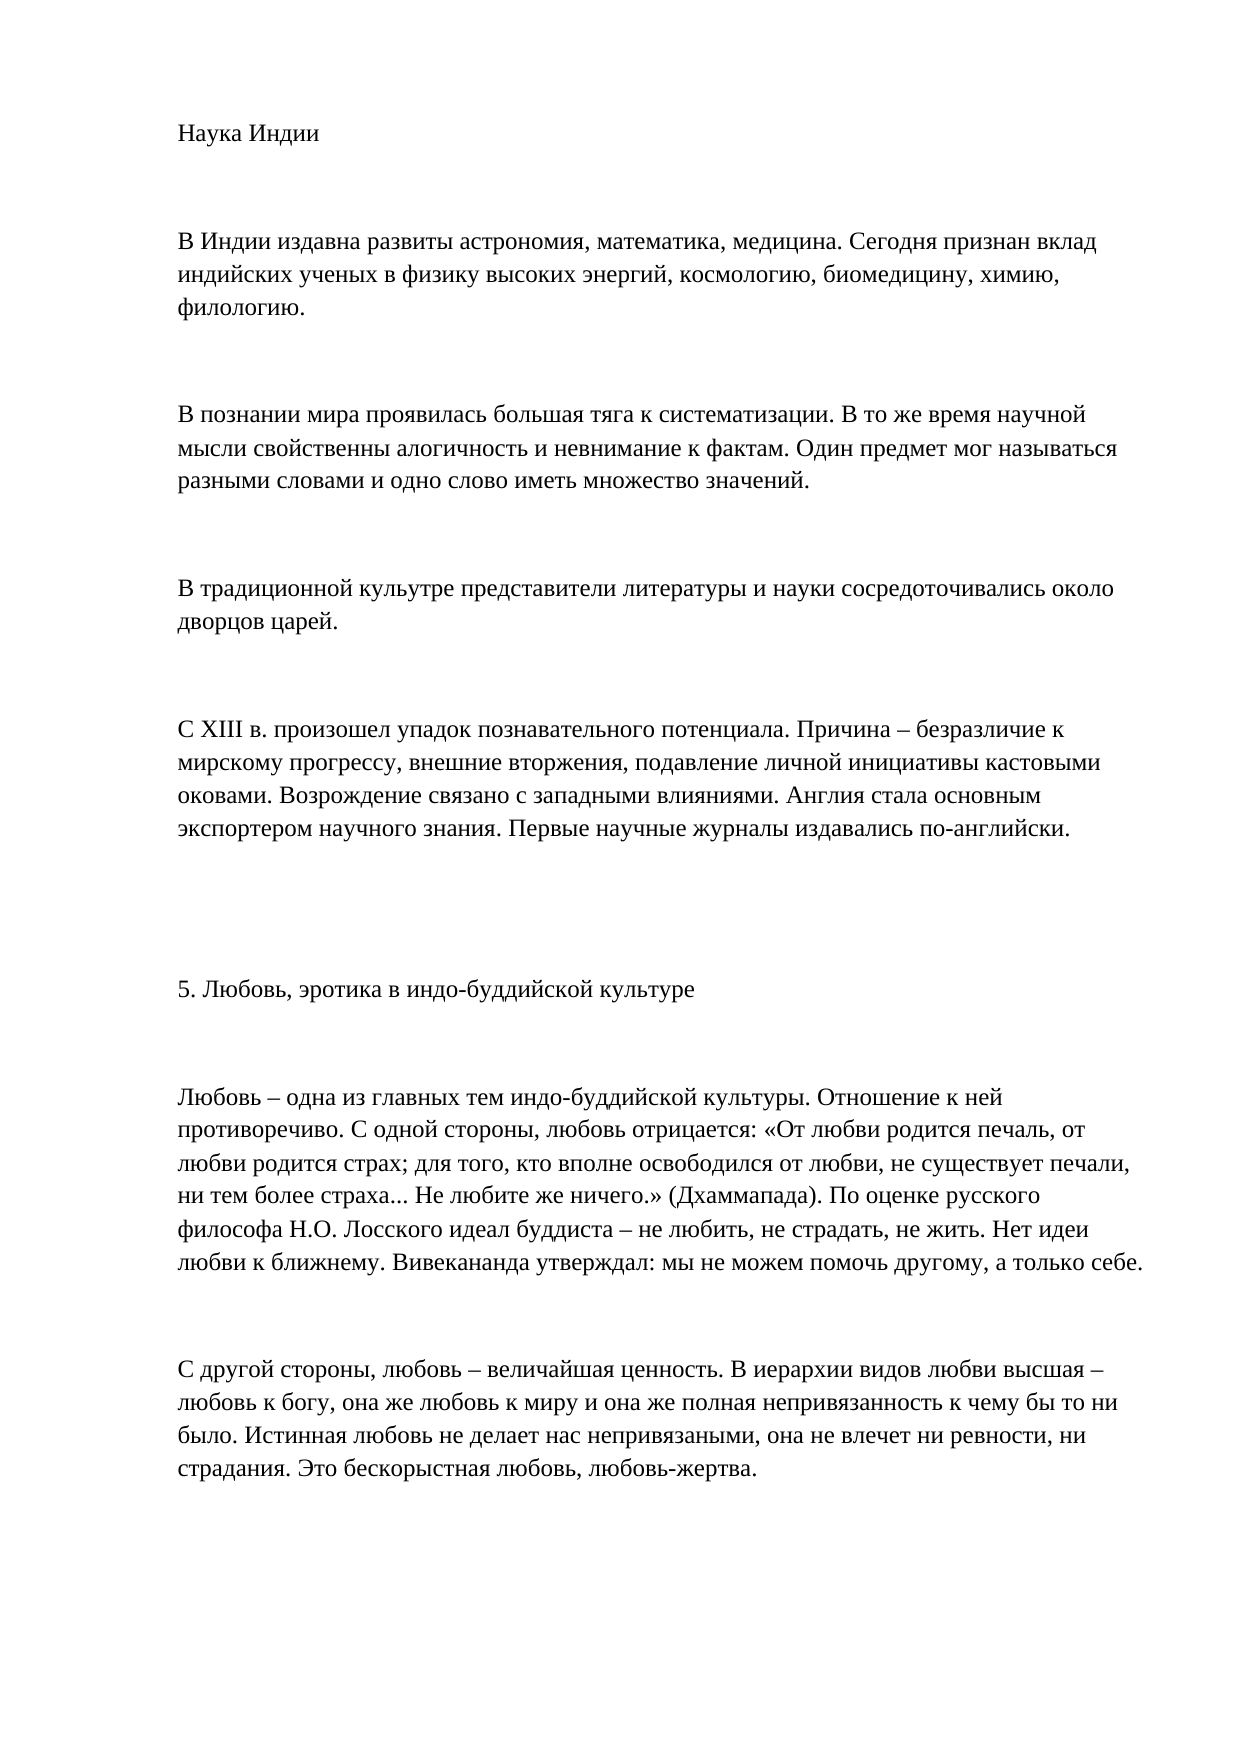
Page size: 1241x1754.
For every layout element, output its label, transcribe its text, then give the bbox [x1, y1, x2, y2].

text Наука Индии [177, 118, 1152, 147]
text Любовь – одна из главных тем индо-буддийской культуры. Отношение к ней противоречиво. С одной стороны, любовь отрицается: «От любви родится печаль, от любви родится страх; для того, кто вполне освободился от любви, не существует печали, ни тем более страха... Не любите же ничего.» (Дхаммапада). По оценке русского философа Н.О. Лосского идеал буддиста – не любить, не страдать, не жить. Нет идеи любви к ближнему. Вивекананда утверждал: мы не можем помочь другому, а только себе. [177, 1082, 1152, 1275]
text С другой стороны, любовь – величайшая ценность. В иерархии видов любви высшая – любовь к богу, она же любовь к миру и она же полная непривязанность к чему бы то ни было. Истинная любовь не делает нас непривязаными, она не влечет ни ревности, ни страдания. Это бескорыстная любовь, любовь-жертва. [177, 1354, 1152, 1482]
text В традиционной кульутре представители литературы и науки сосредоточивались около дворцов царей. [177, 573, 1152, 635]
text 5. Любовь, эротика в индо-буддийской культуре [177, 974, 1152, 1003]
text В Индии издавна развиты астрономия, математика, медицина. Сегодня признан вклад индийских ученых в физику высоких энергий, космологию, биомедицину, химию, филологию. [177, 226, 1152, 321]
text С XIII в. произошел упадок познавательного потенциала. Причина – безразличие к мирскому прогрессу, внешние вторжения, подавление личной инициативы кастовыми оковами. Возрождение связано с западными влияниями. Англия стала основным экспортером научного знания. Первые научные журналы издавались по-английски. [177, 714, 1152, 842]
text В познании мира проявилась большая тяга к систематизации. В то же время научной мысли свойственны алогичность и невнимание к фактам. Один предмет мог называться разными словами и одно слово иметь множество значений. [177, 399, 1152, 494]
